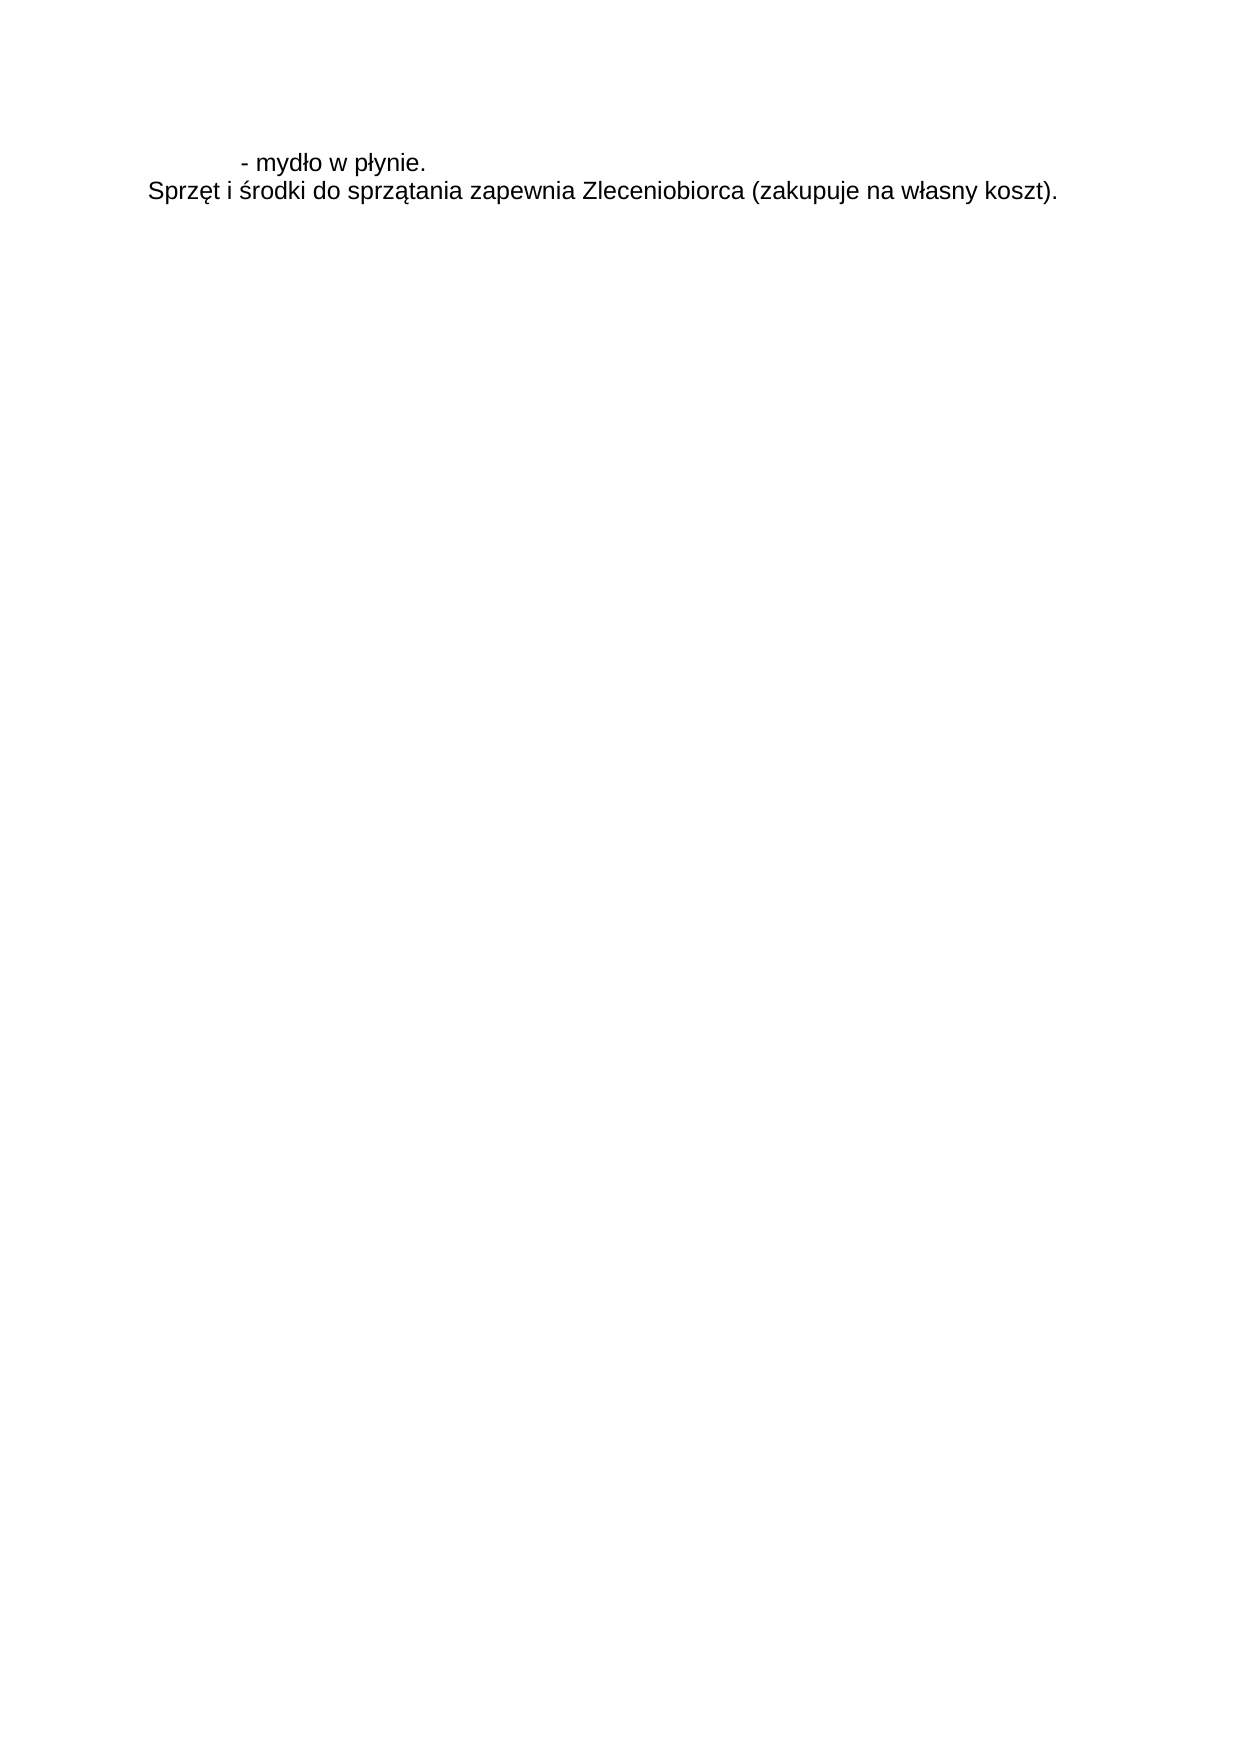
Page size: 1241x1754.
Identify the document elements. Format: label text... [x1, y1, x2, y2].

text - mydło w płynie. [240, 148, 1093, 176]
text Sprzęt i środki do sprzątania zapewnia Zleceniobiorca (zakupuje na własny koszt). [148, 176, 1093, 205]
